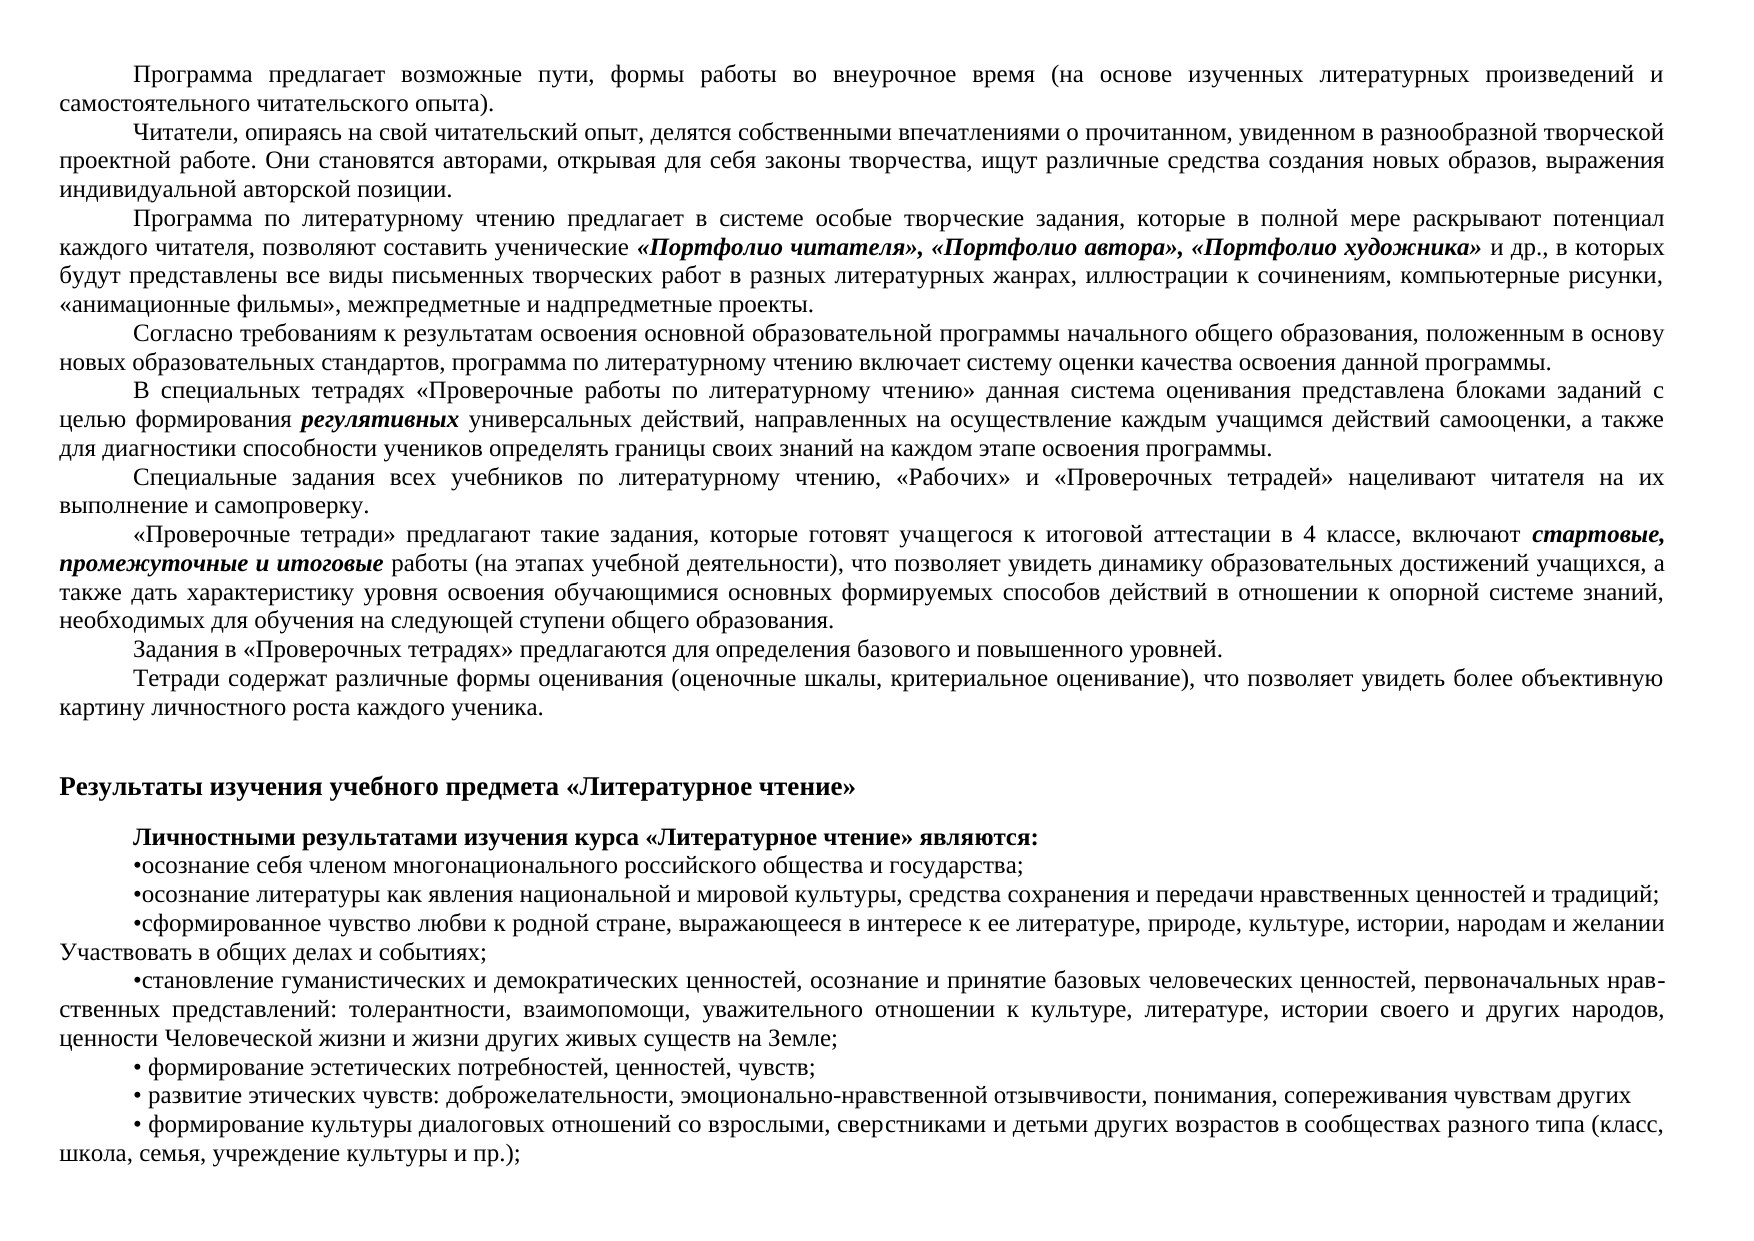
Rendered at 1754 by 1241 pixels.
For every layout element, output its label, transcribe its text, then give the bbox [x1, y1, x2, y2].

text Специальные задания всех учебников по литературному чтению, «Рабочих» и «Проверочных тетрадей» нацеливают читателя на их выполнение и самопроверку. [59, 462, 1665, 519]
text •становление гуманистических и демократических ценностей, осознание и принятие базовых человеческих ценностей, первоначальных нравственных представлений: толерантности, взаимопомощи, уважительного отношении к культуре, литературе, истории своего и других народов, ценности Человеческой жизни и жизни других живых существ на Земле; [59, 966, 1665, 1052]
text Задания в «Проверочных тетрадях» предлагаются для определения базового и повышенного уровней. [59, 634, 1665, 663]
text Программа по литературному чтению предлагает в системе особые творческие задания, которые в полной мере раскрывают потенциал каждого читателя, позволяют составить ученические «Портфолио читателя», «Портфолио автора», «Портфолио художника» и др., в которых будут представлены все виды письменных творческих работ в разных литературных жанрах, иллюстрации к сочинениям, компьютерные рисунки, «анимационные фильмы», межпредметные и надпредметные проекты. [59, 203, 1665, 318]
text Согласно требованиям к результатам освоения основной образовательной программы начального общего образования, положенным в основу новых образовательных стандартов, программа по литературному чтению включает систему оценки качества освоения данной программы. [59, 318, 1665, 375]
text Личностными результатами изучения курса «Литературное чтение» являются: [59, 822, 1665, 851]
text Программа предлагает возможные пути, формы работы во внеурочное время (на основе изученных литературных произведений и самостоятельного читательского опыта). [59, 59, 1665, 117]
text •осознание себя членом многонационального российского общества и государства; [59, 851, 1665, 879]
text Тетради содержат различные формы оценивания (оценочные шкалы, критериальное оценивание), что позволяет увидеть более объективную картину личностного роста каждого ученика. [59, 663, 1665, 720]
text Результаты изучения учебного предмета «Литературное чтение» [59, 770, 1665, 801]
text Читатели, опираясь на свой читательский опыт, делятся собственными впечатлениями о прочитанном, увиденном в разнообразной творческой проектной работе. Они становятся авторами, открывая для себя законы творчества, ищут различные средства создания новых образов, выражения индивидуальной авторской позиции. [59, 117, 1665, 203]
text • формирование культуры диалоговых отношений со взрослыми, сверстниками и детьми других возрастов в сообществах разного типа (класс, школа, семья, учреждение культуры и пр.); [59, 1109, 1665, 1167]
text • развитие этических чувств: доброжелательности, эмоционально-нравственной отзывчивости, понимания, сопереживания чувствам других [59, 1081, 1665, 1109]
text • формирование эстетических потребностей, ценностей, чувств; [59, 1052, 1665, 1081]
text •осознание литературы как явления национальной и мировой культуры, средства сохранения и передачи нравственных ценностей и традиций; [59, 879, 1665, 908]
text «Проверочные тетради» предлагают такие задания, которые готовят учащегося к итоговой аттестации в 4 классе, включают стартовые, промежуточные и итоговые работы (на этапах учебной деятельности), что позволяет увидеть динамику образовательных достижений учащихся, а также дать характеристику уровня освоения обучающимися основных формируемых способов действий в отношении к опорной системе знаний, необходимых для обучения на следующей ступени общего образования. [59, 519, 1665, 634]
text В специальных тетрадях «Проверочные работы по литературному чтению» данная система оценивания представлена блоками заданий с целью формирования регулятивных универсальных действий, направленных на осуществление каждым учащимся действий самооценки, а также для диагностики способности учеников определять границы своих знаний на каждом этапе освоения программы. [59, 375, 1665, 462]
text •сформированное чувство любви к родной стране, выражающееся в интересе к ее литературе, природе, культуре, истории, народам и желании Участвовать в общих делах и событиях; [59, 908, 1665, 966]
